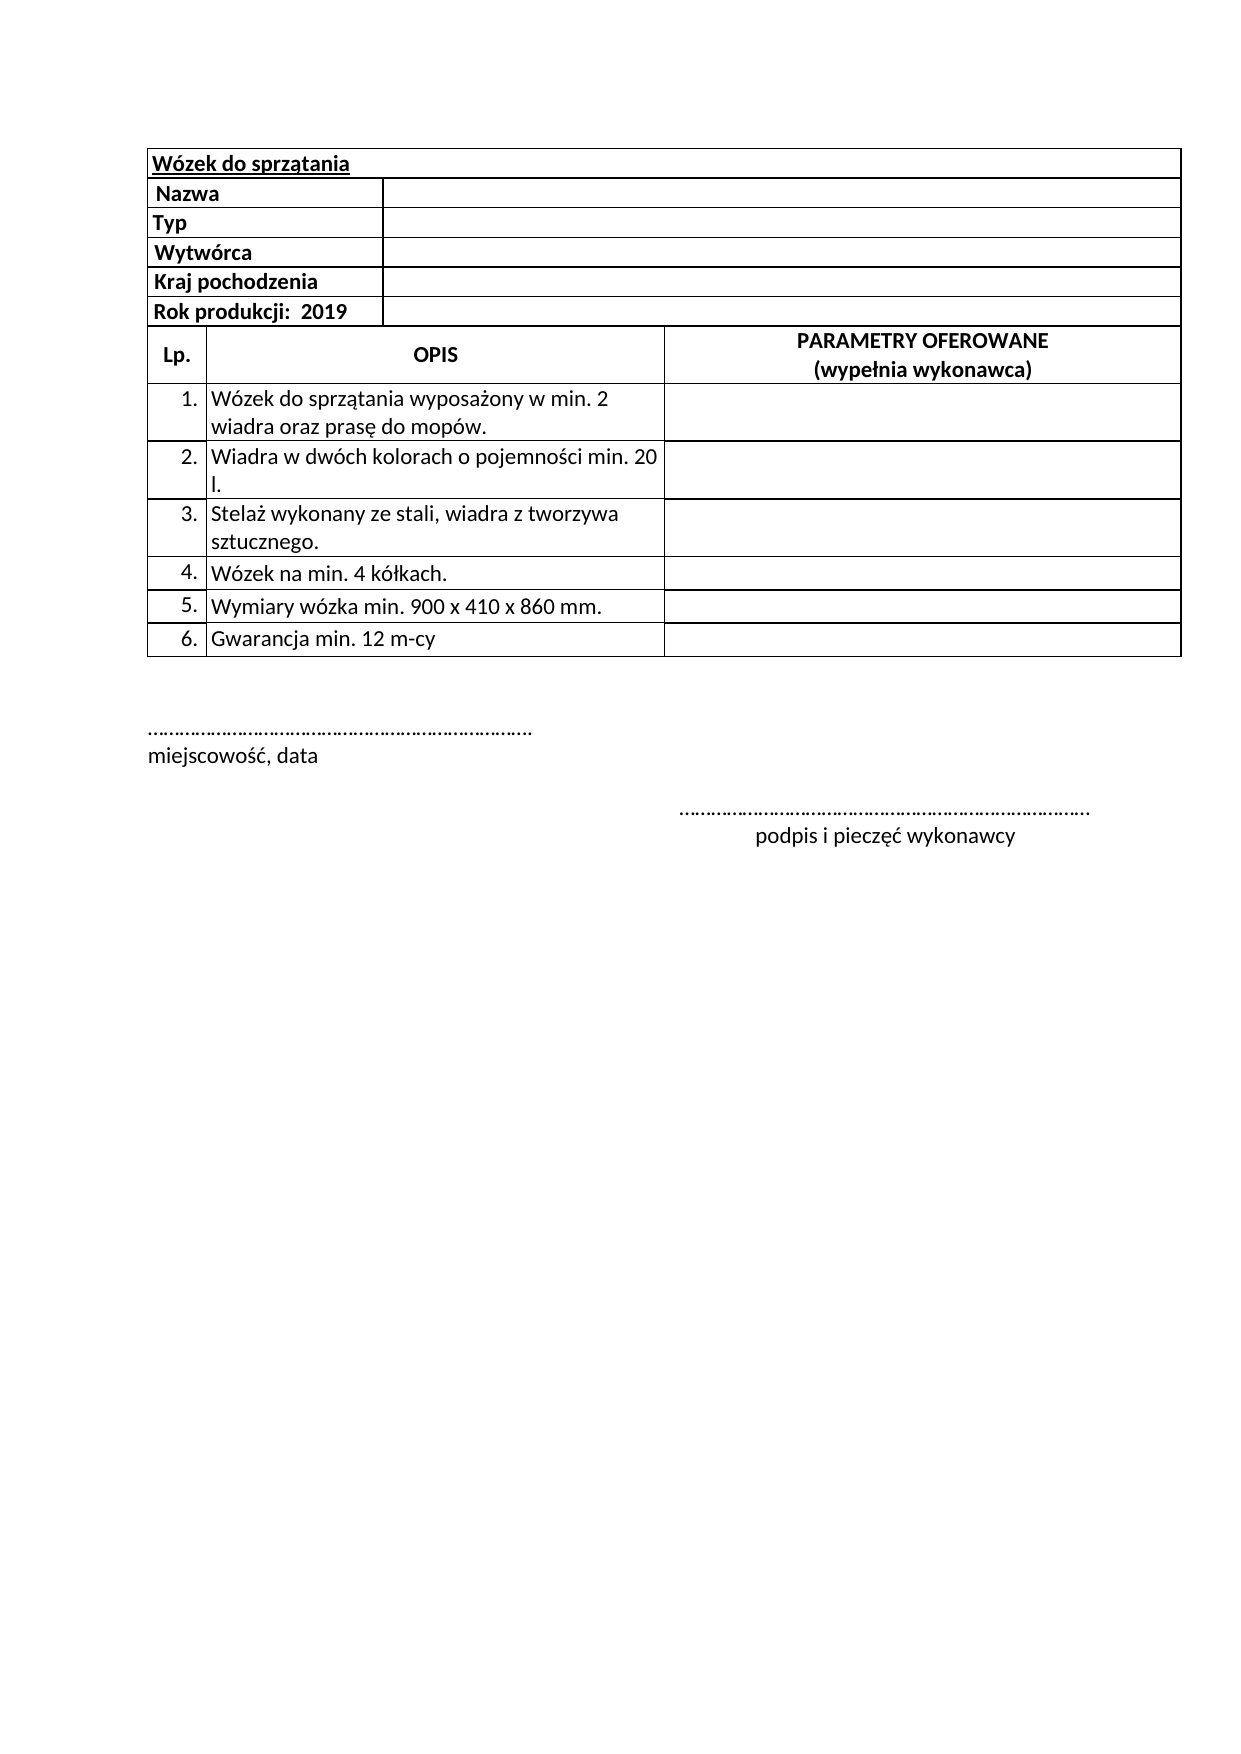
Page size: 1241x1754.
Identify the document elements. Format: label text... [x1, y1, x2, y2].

text ………………………………………………………………. [148, 713, 1093, 741]
table_cell [665, 591, 1180, 622]
table_cell Wózek na min. 4 kółkach. [207, 557, 664, 589]
table_cell [148, 384, 206, 440]
table_cell [665, 624, 1180, 656]
table_cell [148, 624, 206, 656]
table_cell Stelaż wykonany ze stali, wiadra z tworzywa sztucznego. [207, 499, 664, 556]
table_cell [148, 500, 206, 556]
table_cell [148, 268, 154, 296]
table_cell OPIS [207, 327, 664, 383]
table_cell Wymiary wózka min. 900 x 410 x 860 mm. [207, 590, 664, 622]
table_cell [148, 557, 206, 589]
text miejscowość, data [148, 741, 1093, 769]
table_cell Wiadra w dwóch kolorach o pojemności min. 20 l. [207, 441, 664, 498]
table_cell [665, 442, 1180, 498]
table_cell [148, 591, 206, 622]
table_cell Wózek do sprzątania wyposażony w min. 2 wiadra oraz prasę do mopów. [207, 384, 664, 440]
table_cell [665, 500, 1180, 556]
table_cell PARAMETRY OFEROWANE (wypełnia wykonawca) [665, 327, 1180, 383]
text …………………………………………………………………… [148, 769, 1093, 821]
table_cell Lp. [148, 327, 206, 383]
text podpis i pieczęć wykonawcy [148, 821, 1093, 849]
table_cell Gwarancja min. 12 m-cy [207, 623, 664, 656]
table_cell [148, 442, 206, 498]
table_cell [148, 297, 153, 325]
table_cell [665, 557, 1180, 589]
table_cell [665, 384, 1180, 440]
table_header Wózek do sprzątania [148, 149, 1180, 177]
